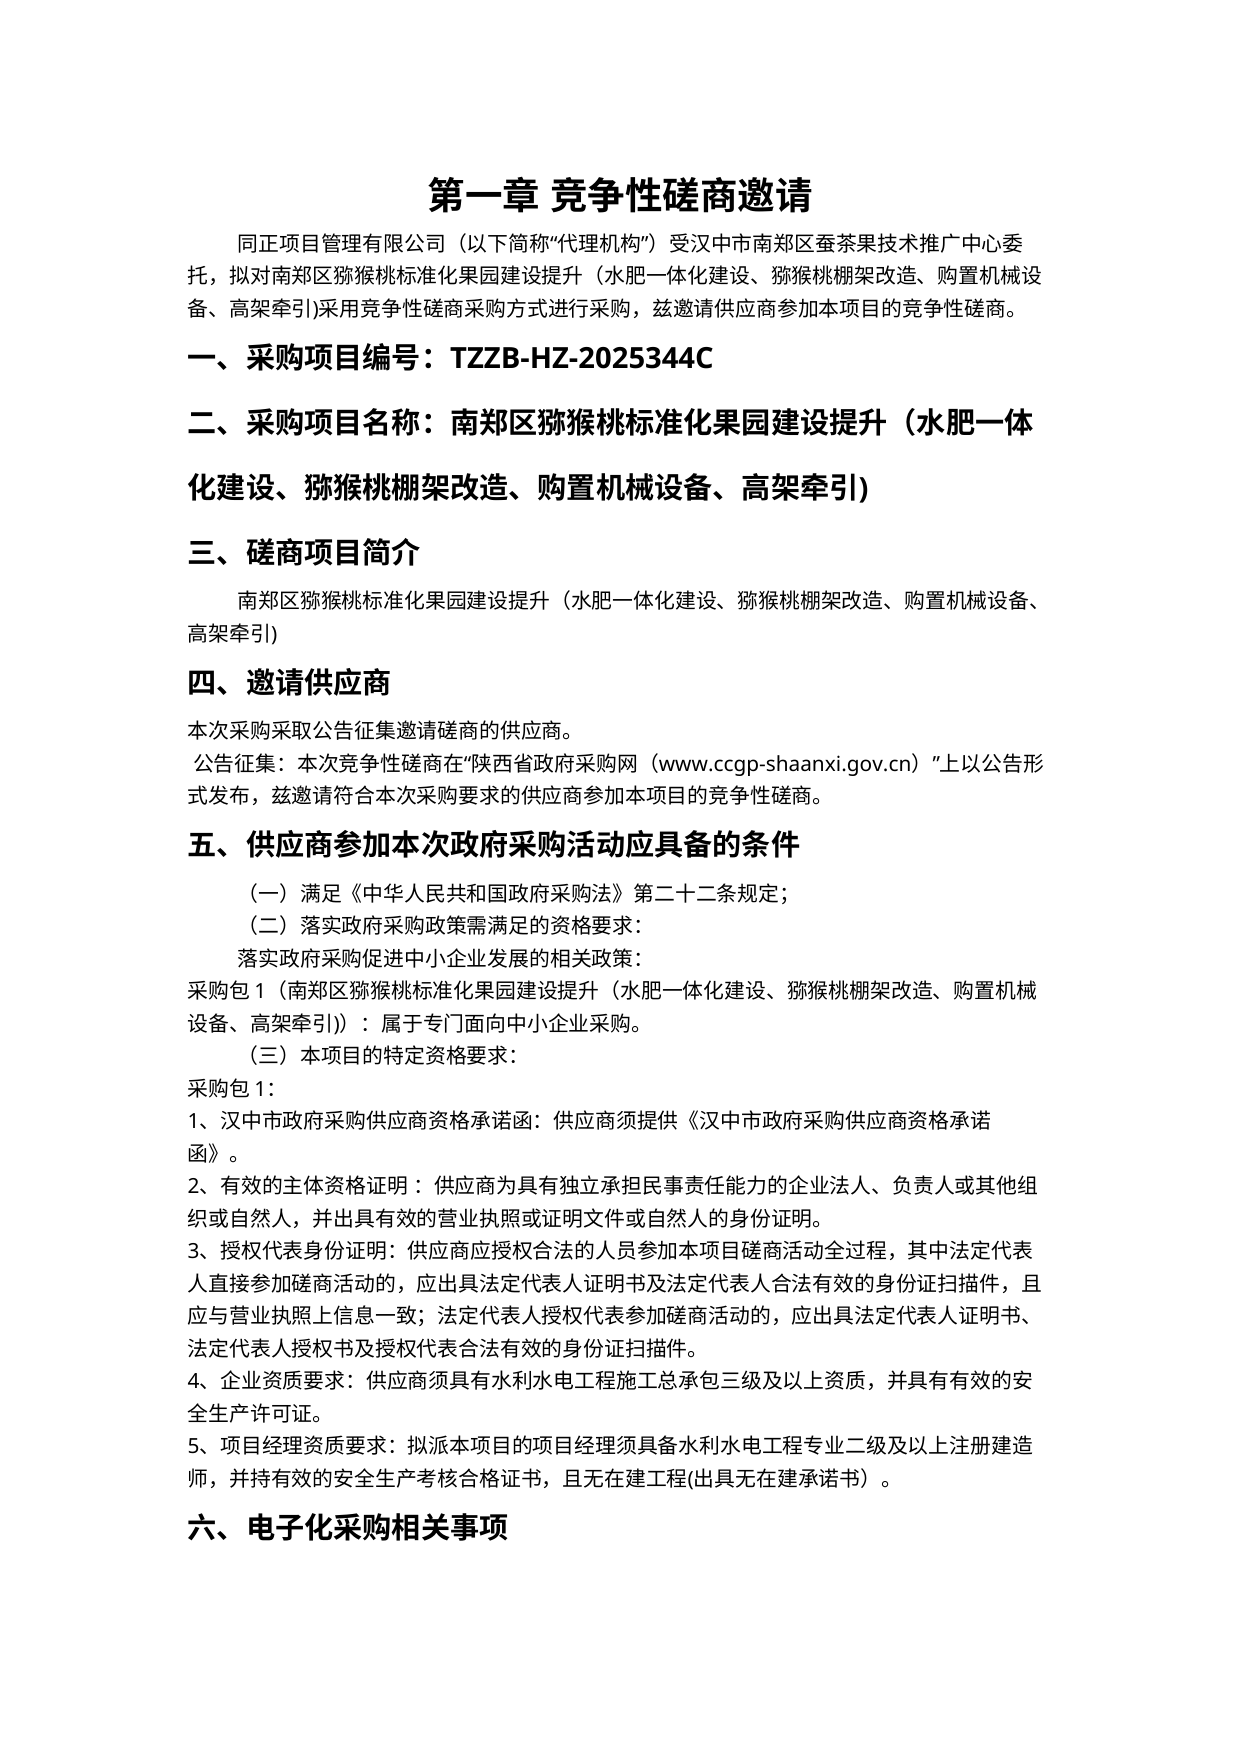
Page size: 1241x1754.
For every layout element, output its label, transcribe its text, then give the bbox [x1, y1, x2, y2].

text 公告征集：本次竞争性磋商在“陕西省政府采购网（www.ccgp-shaanxi.gov.cn）”上以公告形式发布，兹邀请符合本次采购要求的供应商参加本项目的竞争性磋商。 [187, 747, 1053, 812]
text 三、磋商项目简介 [187, 519, 1053, 584]
text 1、汉中市政府采购供应商资格承诺函：供应商须提供《汉中市政府采购供应商资格承诺函》。 [187, 1104, 1053, 1169]
text 4、企业资质要求：供应商须具有水利水电工程施工总承包三级及以上资质，并具有有效的安全生产许可证。 [187, 1364, 1053, 1429]
text 5、项目经理资质要求：拟派本项目的项目经理须具备水利水电工程专业二级及以上注册建造师，并持有效的安全生产考核合格证书，且无在建工程(出具无在建承诺书）。 [187, 1429, 1053, 1494]
text 3、授权代表身份证明：供应商应授权合法的人员参加本项目磋商活动全过程，其中法定代表人直接参加磋商活动的，应出具法定代表人证明书及法定代表人合法有效的身份证扫描件，且应与营业执照上信息一致；法定代表人授权代表参加磋商活动的，应出具法定代表人证明书、法定代表人授权书及授权代表合法有效的身份证扫描件。 [187, 1234, 1053, 1364]
text （三）本项目的特定资格要求： [187, 1039, 1053, 1072]
text 落实政府采购促进中小企业发展的相关政策： [187, 942, 1053, 974]
text 同正项目管理有限公司（以下简称“代理机构”）受汉中市南郑区蚕茶果技术推广中心委托，拟对南郑区猕猴桃标准化果园建设提升（水肥一体化建设、猕猴桃棚架改造、购置机械设备、高架牵引)采用竞争性磋商采购方式进行采购，兹邀请供应商参加本项目的竞争性磋商。 [187, 227, 1053, 324]
text 南郑区猕猴桃标准化果园建设提升（水肥一体化建设、猕猴桃棚架改造、购置机械设备、高架牵引) [187, 584, 1053, 649]
text 第一章 竞争性磋商邀请 [187, 162, 1053, 227]
text 2、有效的主体资格证明 ：供应商为具有独立承担民事责任能力的企业法人、负责人或其他组织或自然人，并出具有效的营业执照或证明文件或自然人的身份证明。 [187, 1169, 1053, 1234]
text 六、电子化采购相关事项 [187, 1494, 1053, 1559]
text （二）落实政府采购政策需满足的资格要求： [187, 909, 1053, 942]
text 采购包1（南郑区猕猴桃标准化果园建设提升（水肥一体化建设、猕猴桃棚架改造、购置机械设备、高架牵引)）：属于专门面向中小企业采购。 [187, 974, 1053, 1039]
text 采购包1： [187, 1072, 1053, 1104]
text （一）满足《中华人民共和国政府采购法》第二十二条规定； [187, 877, 1053, 909]
text 四、邀请供应商 [187, 649, 1053, 714]
text 一、采购项目编号：TZZB-HZ-2025344C [187, 324, 1053, 389]
text 本次采购采取公告征集邀请磋商的供应商。 [187, 714, 1053, 747]
text 五、供应商参加本次政府采购活动应具备的条件 [187, 812, 1053, 877]
text 二、采购项目名称：南郑区猕猴桃标准化果园建设提升（水肥一体化建设、猕猴桃棚架改造、购置机械设备、高架牵引) [187, 389, 1053, 519]
